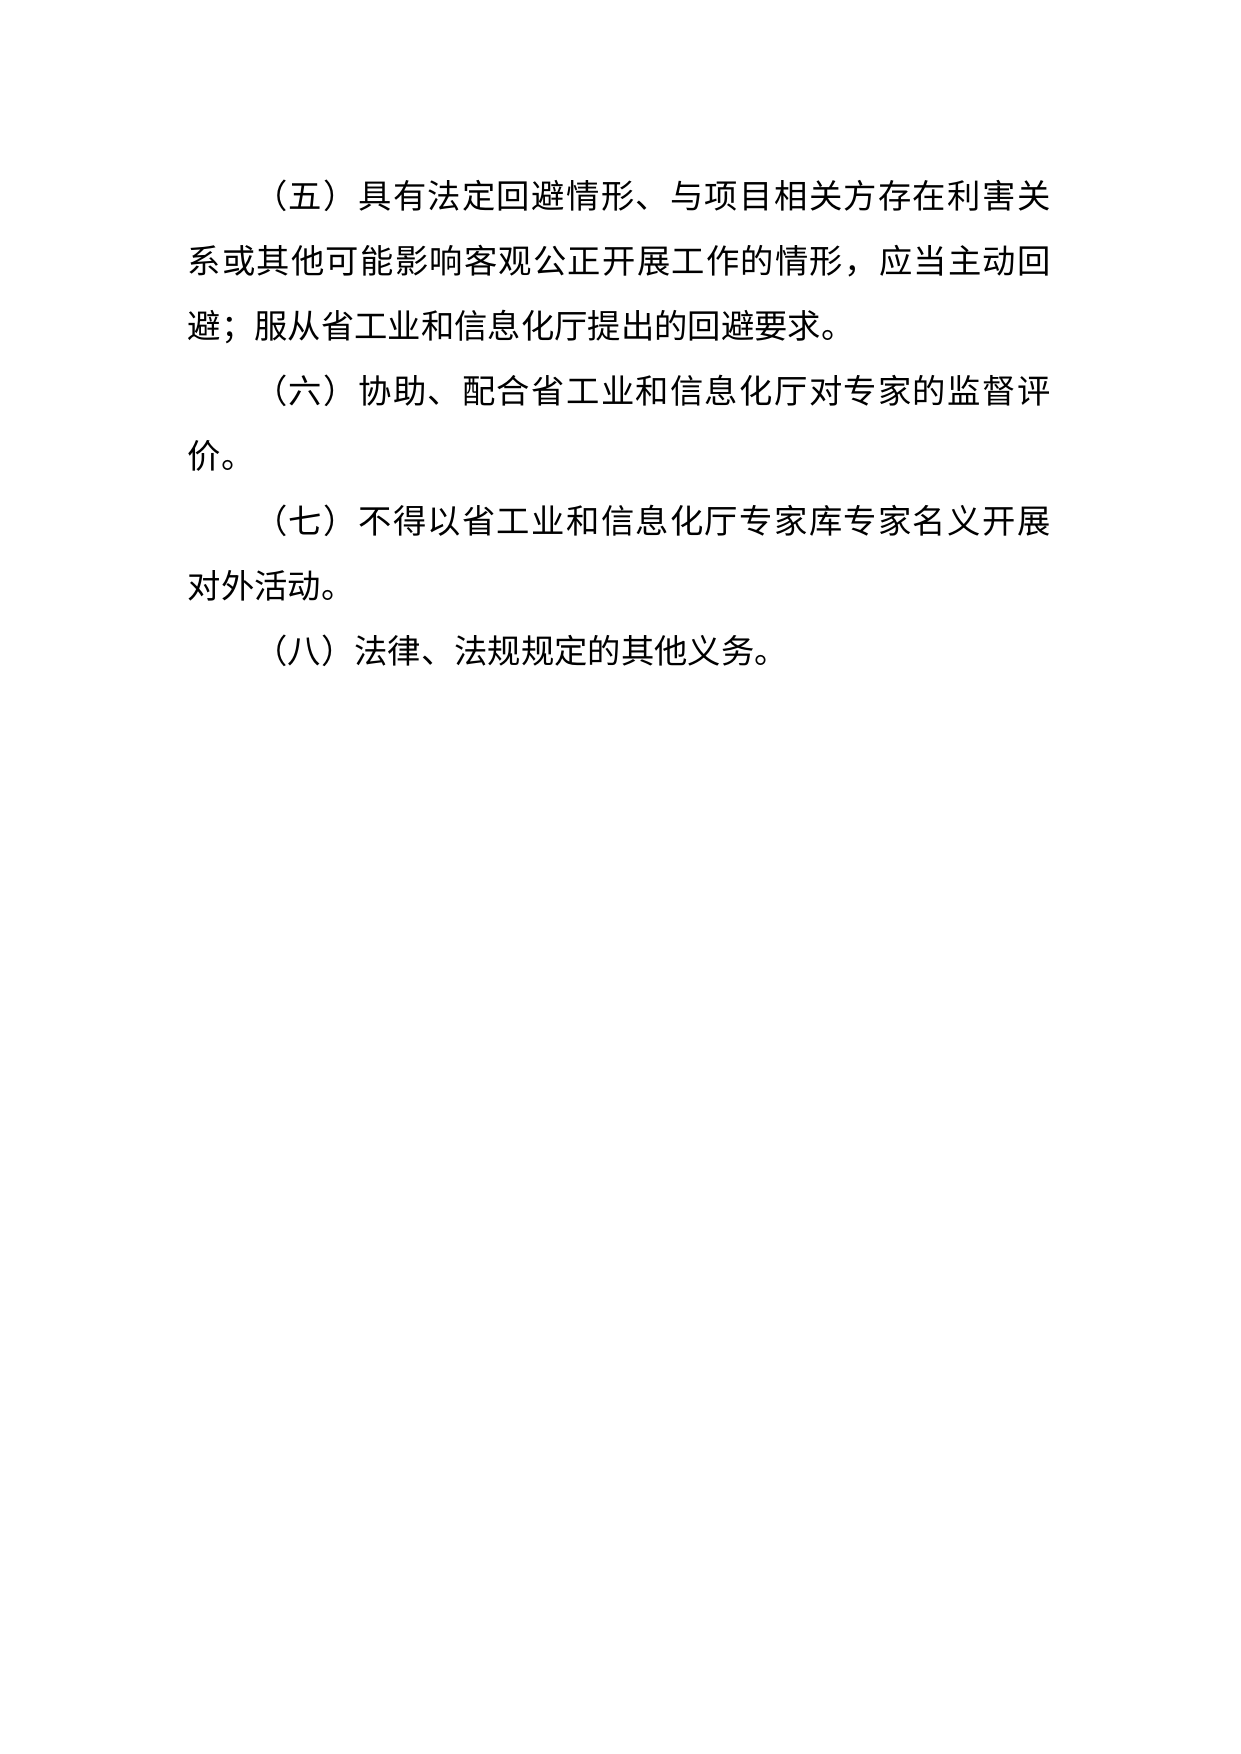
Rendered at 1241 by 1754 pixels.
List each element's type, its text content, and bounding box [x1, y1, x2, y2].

text （六）协助、配合省工业和信息化厅对专家的监督评价。 [187, 357, 1053, 487]
text （七）不得以省工业和信息化厅专家库专家名义开展对外活动。 [187, 487, 1053, 617]
text （八）法律、法规规定的其他义务。 [187, 617, 1053, 682]
text （五）具有法定回避情形、与项目相关方存在利害关系或其他可能影响客观公正开展工作的情形，应当主动回避；服从省工业和信息化厅提出的回避要求。 [187, 162, 1053, 357]
